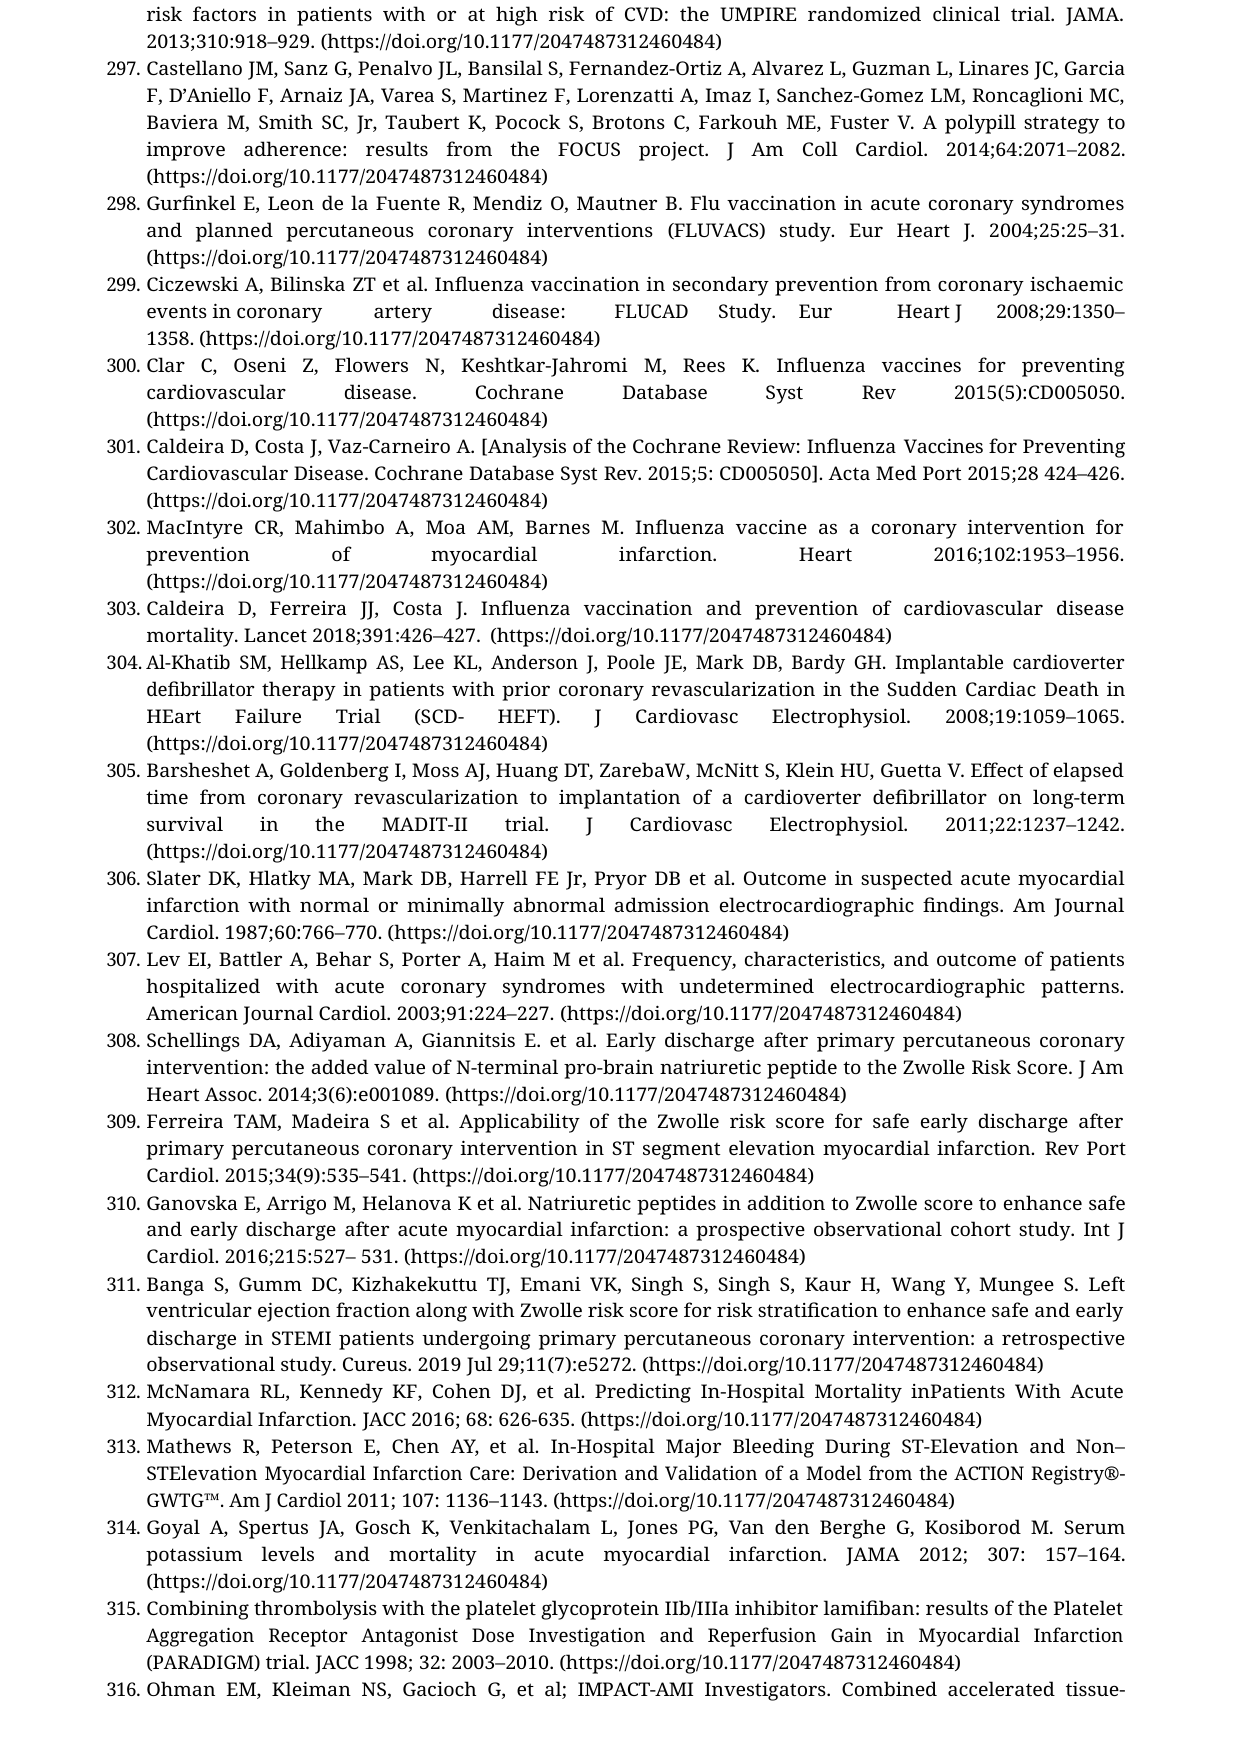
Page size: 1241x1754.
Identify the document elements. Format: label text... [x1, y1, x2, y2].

list Mathews R, Peterson E, Chen AY, et al. In-Hospital Major Bleeding During ST-Elevation and Non–STElevation Myocardial Infarction Care: Derivation and Validation of a Model from the ACTION Registry®-GWTG™. Am J Cardiol 2011; 107: 1136–1143. (https://doi.org/10.1177/2047487312460484) [106, 1433, 1126, 1512]
list Goyal A, Spertus JA, Gosch K, Venkitachalam L, Jones PG, Van den Berghe G, Kosiborod M. Serum potassium levels and mortality in acute myocardial infarction. JAMA 2012; 307: 157–164. (https://doi.org/10.1177/2047487312460484) [106, 1514, 1125, 1593]
list Combining thrombolysis with the platelet glycoprotein IIb/IIIa inhibitor lamifiban: results of the Platelet Aggregation Receptor Antagonist Dose Investigation and Reperfusion Gain in Myocardial Infarction (PARADIGM) trial. JACC 1998; 32: 2003–2010. (https://doi.org/10.1177/2047487312460484) [106, 1595, 1125, 1674]
list Schellings DA, Adiyaman A, Giannitsis E. et al. Early discharge after primary percutaneous coronary intervention: the added value of N-terminal pro-brain natriuretic peptide to the Zwolle Risk Score. J Am Heart Assoc. 2014;3(6):e001089. (https://doi.org/10.1177/2047487312460484) [106, 1028, 1126, 1107]
list Castellano JM, Sanz G, Penalvo JL, Bansilal S, Fernandez-Ortiz A, Alvarez L, Guzman L, Linares JC, Garcia F, D’Aniello F, Arnaiz JA, Varea S, Martinez F, Lorenzatti A, Imaz I, Sanchez-Gomez LM, Roncaglioni MC, Baviera M, Smith SC, Jr, Taubert K, Pocock S, Brotons C, Farkouh ME, Fuster V. A polypill strategy to improve adherence: results from the FOCUS project. J Am Coll Cardiol. 2014;64:2071–2082. (https://doi.org/10.1177/2047487312460484) [106, 55, 1126, 189]
list Caldeira D, Ferreira JJ, Costa J. Influenza vaccination and prevention of cardiovascular disease mortality. Lancet 2018;391:426–427. (https://doi.org/10.1177/2047487312460484) [106, 595, 1125, 648]
list Banga S, Gumm DC, Kizhakekuttu TJ, Emani VK, Singh S, Singh S, Kaur H, Wang Y, Mungee S. Left ventricular ejection fraction along with Zwolle risk score for risk stratification to enhance safe and early discharge in STEMI patients undergoing primary percutaneous coronary intervention: a retrospective observational study. Cureus. 2019 Jul 29;11(7):e5272. (https://doi.org/10.1177/2047487312460484) [106, 1271, 1125, 1377]
list Clar C, Oseni Z, Flowers N, Keshtkar-Jahromi M, Rees K. Influenza vaccines for preventing cardiovascular disease. Cochrane Database Syst Rev 2015(5):CD005050. (https://doi.org/10.1177/2047487312460484) [106, 352, 1125, 432]
list Lev EI, Battler A, Behar S, Porter A, Haim M et al. Frequency, characteristics, and outcome of patients hospitalized with acute coronary syndromes with undetermined electrocardiographic patterns. American Journal Cardiol. 2003;91:224–227. (https://doi.org/10.1177/2047487312460484) [106, 947, 1125, 1026]
list McNamara RL, Kennedy KF, Cohen DJ, et al. Predicting In-Hospital Mortality inPatients With Acute Myocardial Infarction. JACC 2016; 68: 626-635. (https://doi.org/10.1177/2047487312460484) [106, 1379, 1125, 1431]
list Slater DK, Hlatky MA, Mark DB, Harrell FE Jr, Pryor DB et al. Outcome in suspected acute myocardial infarction with normal or minimally abnormal admission electrocardiographic findings. Am Journal Cardiol. 1987;60:766–770. (https://doi.org/10.1177/2047487312460484) [106, 866, 1125, 945]
list Caldeira D, Costa J, Vaz-Carneiro A. [Analysis of the Cochrane Review: Influenza Vaccines for Preventing Cardiovascular Disease. Cochrane Database Syst Rev. 2015;5: CD005050]. Acta Med Port 2015;28 424–426. (https://doi.org/10.1177/2047487312460484) [106, 433, 1126, 513]
list Ciczewski A, Bilinska ZT et al. Influenza vaccination in secondary prevention from coronary ischaemic events in coronary artery disease: FLUCAD Study. Eur Heart J 2008;29:1350–1358. (https://doi.org/10.1177/2047487312460484) [106, 271, 1125, 351]
list Barsheshet A, Goldenberg I, Moss AJ, Huang DT, ZarebaW, McNitt S, Klein HU, Guetta V. Effect of elapsed time from coronary revascularization to implantation of a cardioverter defibrillator on long-term survival in the MADIT-II trial. J Cardiovasc Electrophysiol. 2011;22:1237–1242. (https://doi.org/10.1177/2047487312460484) [106, 757, 1126, 864]
list Ganovska E, Arrigo M, Helanova K et al. Natriuretic peptides in addition to Zwolle score to enhance safe and early discharge after acute myocardial infarction: a prospective observational cohort study. Int J Cardiol. 2016;215:527– 531. (https://doi.org/10.1177/2047487312460484) [106, 1190, 1126, 1269]
list Gurfinkel E, Leon de la Fuente R, Mendiz O, Mautner B. Flu vaccination in acute coronary syndromes and planned percutaneous coronary interventions (FLUVACS) study. Eur Heart J. 2004;25:25–31. (https://doi.org/10.1177/2047487312460484) [106, 190, 1126, 270]
text risk factors in patients with or at high risk of CVD: the UMPIRE randomized clinical trial. JAMA. 2013;310:918–929. (https://doi.org/10.1177/2047487312460484) [146, 1, 1125, 54]
list Al-Khatib SM, Hellkamp AS, Lee KL, Anderson J, Poole JE, Mark DB, Bardy GH. Implantable cardioverter defibrillator therapy in patients with prior coronary revascularization in the Sudden Cardiac Death in HEart Failure Trial (SCD- HEFT). J Cardiovasc Electrophysiol. 2008;19:1059–1065. (https://doi.org/10.1177/2047487312460484) [106, 649, 1125, 756]
list MacIntyre CR, Mahimbo A, Moa AM, Barnes M. Influenza vaccine as a coronary intervention for prevention of myocardial infarction. Heart 2016;102:1953–1956. (https://doi.org/10.1177/2047487312460484) [106, 514, 1125, 594]
list Ferreira TAM, Madeira S et al. Applicability of the Zwolle risk score for safe early discharge after primary percutaneous coronary intervention in ST segment elevation myocardial infarction. Rev Port Cardiol. 2015;34(9):535–541. (https://doi.org/10.1177/2047487312460484) [106, 1109, 1126, 1188]
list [106, 1676, 1126, 1702]
